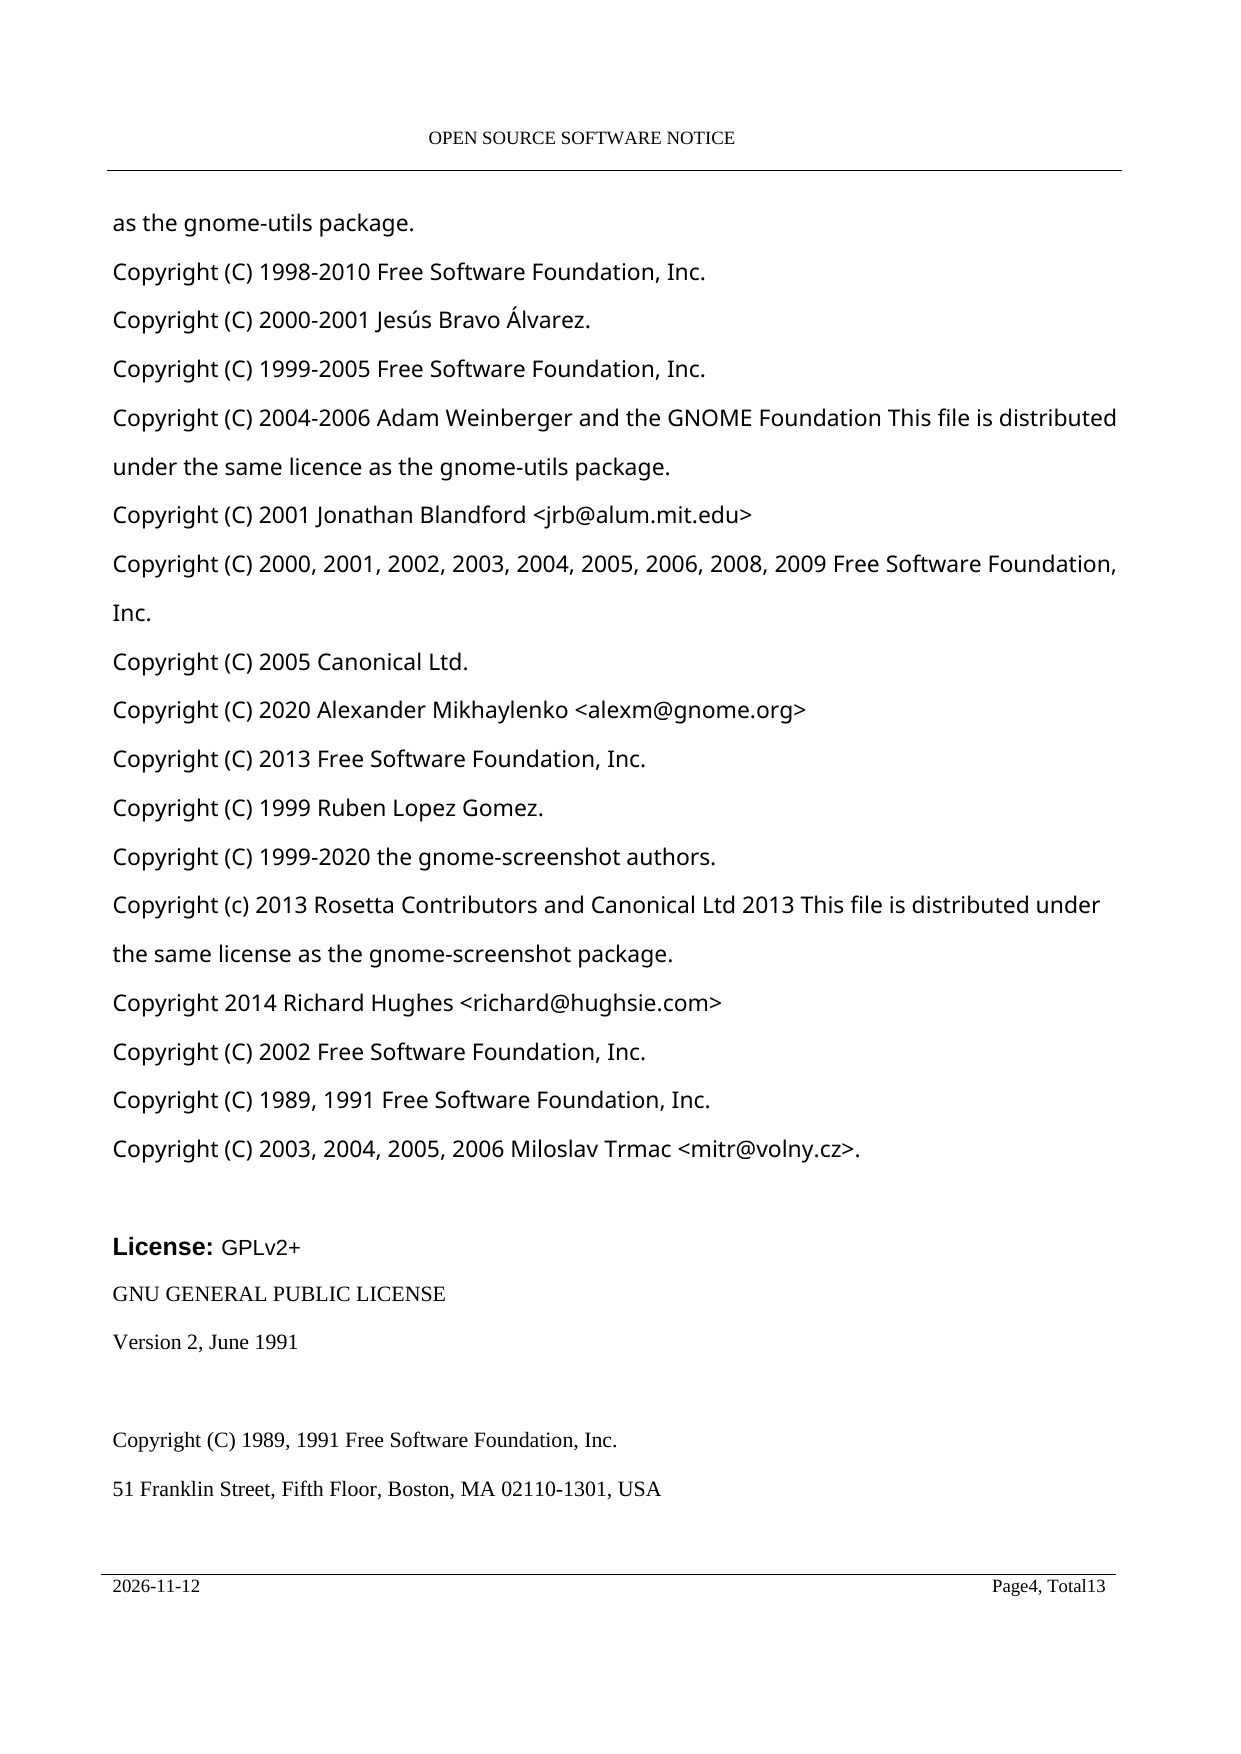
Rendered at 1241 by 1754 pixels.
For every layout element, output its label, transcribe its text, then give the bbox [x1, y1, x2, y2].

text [112, 206, 1128, 1214]
text License: GPLv2+ [112, 1230, 1128, 1263]
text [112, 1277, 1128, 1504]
